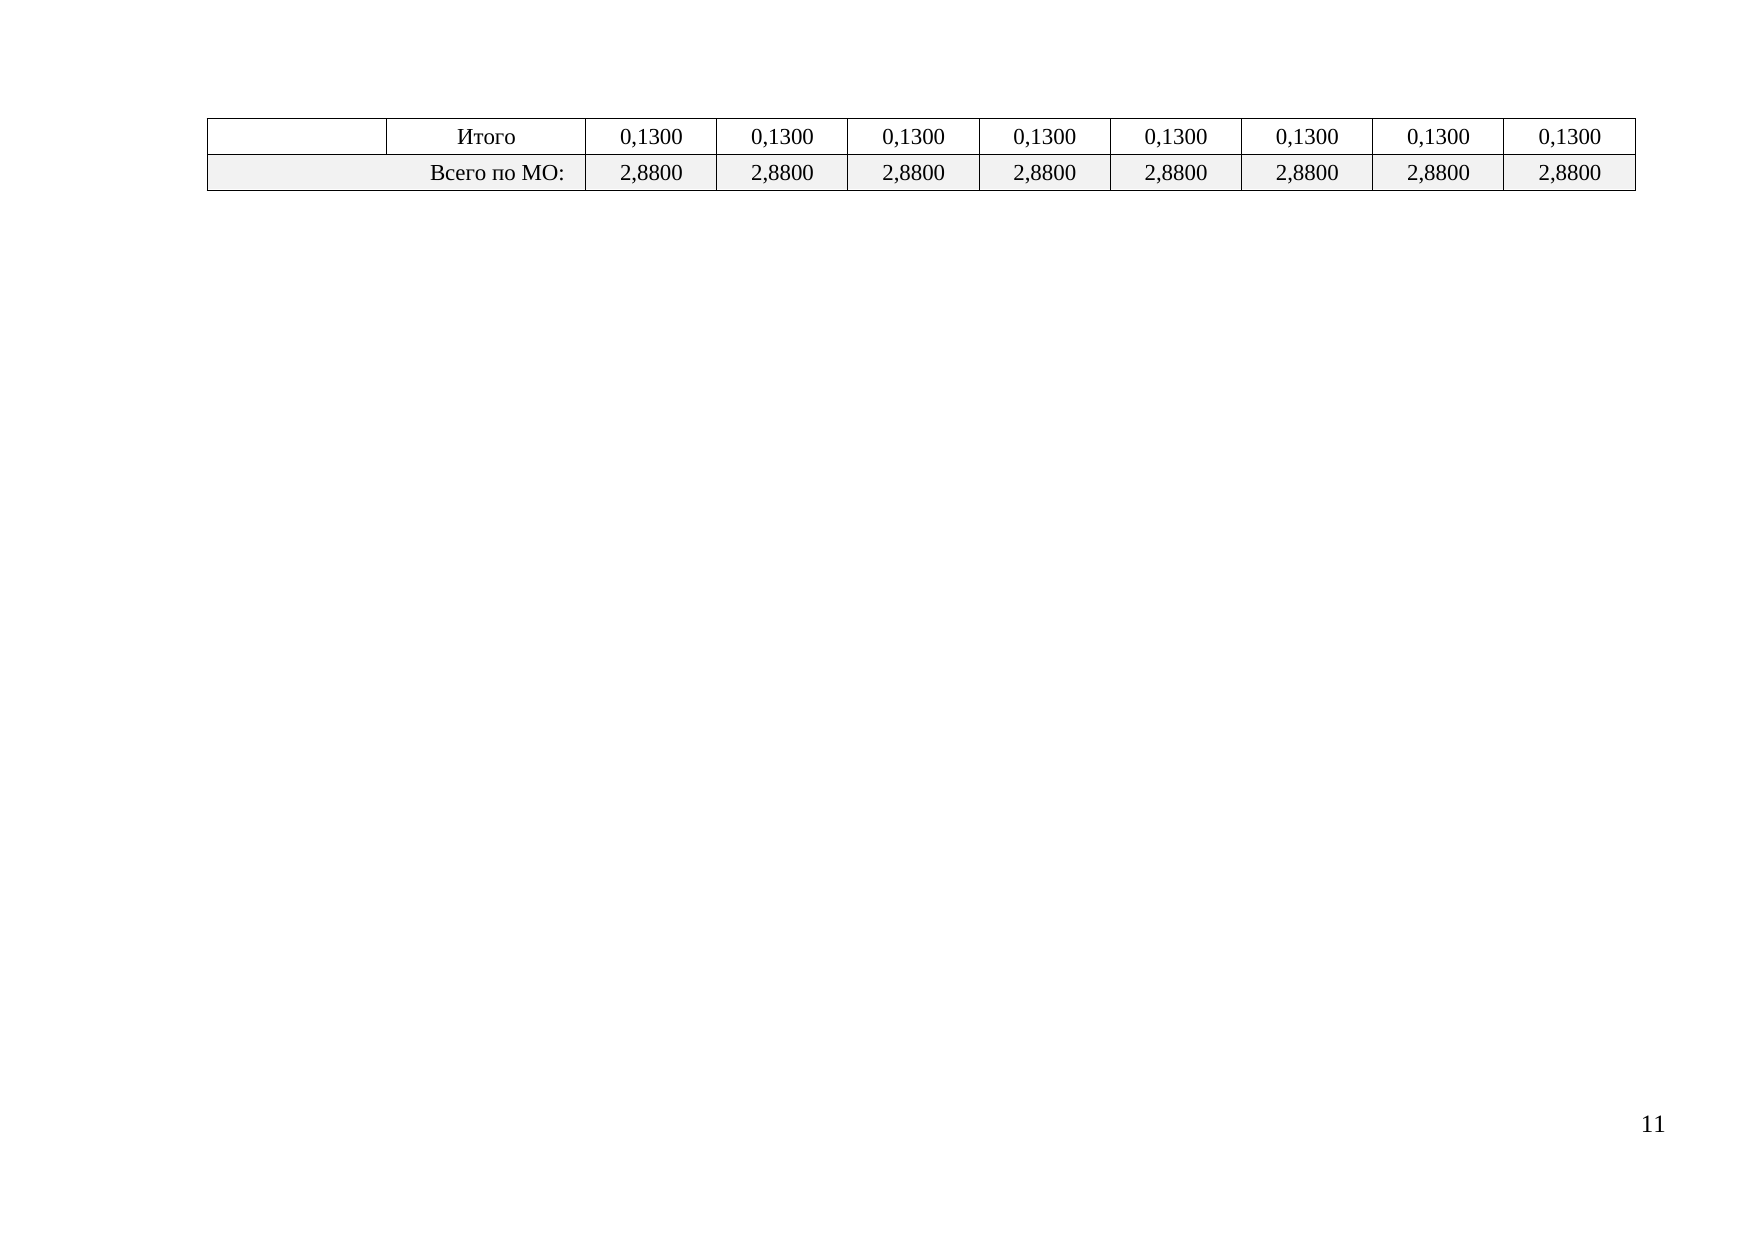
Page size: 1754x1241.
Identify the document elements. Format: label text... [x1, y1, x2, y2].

table_cell 0,1300 [848, 119, 979, 154]
table_cell 0,1300 [980, 119, 1110, 154]
table_cell 0,1300 [717, 119, 847, 154]
table_cell 2,8800 [848, 155, 979, 189]
table_cell 0,1300 [1373, 119, 1503, 154]
table_cell 2,8800 [1111, 155, 1241, 189]
table_cell Всего по МО: [208, 155, 585, 189]
table_cell 2,8800 [1242, 155, 1372, 189]
table_cell 0,1300 [1242, 119, 1372, 154]
table_cell 0,1300 [1504, 119, 1635, 154]
table_cell 0,1300 [586, 119, 716, 154]
table_cell 2,8800 [1373, 155, 1503, 189]
table_cell 2,8800 [1504, 155, 1635, 189]
table_cell 2,8800 [717, 155, 847, 189]
table_cell 2,8800 [980, 155, 1110, 189]
table_cell Итого [387, 119, 585, 154]
table_cell 0,1300 [1111, 119, 1241, 154]
table_cell 2,8800 [586, 155, 716, 189]
